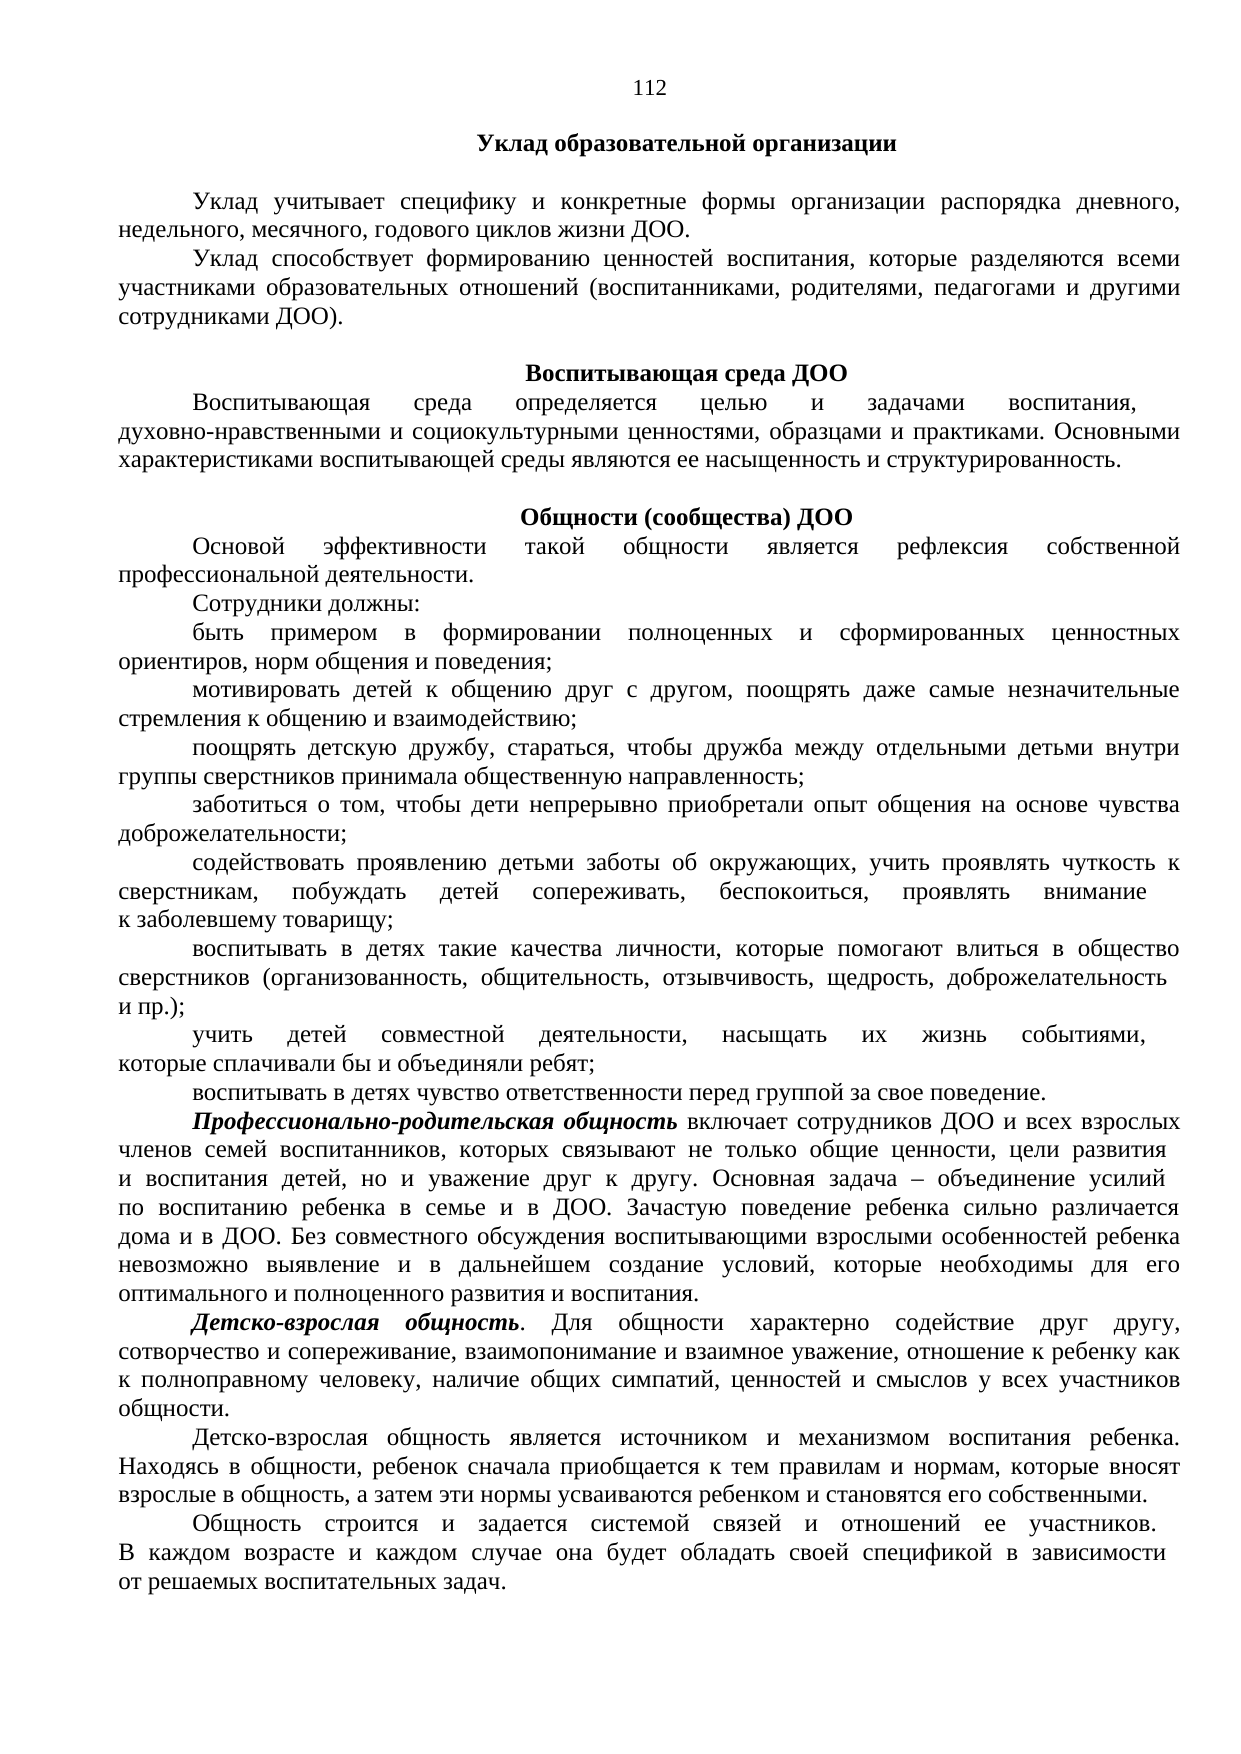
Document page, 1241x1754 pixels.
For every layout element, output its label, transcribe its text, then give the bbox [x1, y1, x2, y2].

text быть примером в формировании полноценных и сформированных ценностных ориентиров, норм общения и поведения; [118, 617, 1181, 674]
text Профессионально-родительская общность включает сотрудников ДОО и всех взрослых членов семей воспитанников, которых связывают не только общие ценности, цели развития и воспитания детей, но и уважение друг к другу. Основная задача – объединение усилий по воспитанию ребенка в семье и в ДОО. Зачастую поведение ребенка сильно различается дома и в ДОО. Без совместного обсуждения воспитывающими взрослыми особенностей ребенка невозможно выявление и в дальнейшем создание условий, которые необходимы для его оптимального и полноценного развития и воспитания. [118, 1106, 1181, 1307]
text Общности (сообщества) ДОО [118, 502, 1181, 531]
text Уклад учитывает специфику и конкретные формы организации распорядка дневного, недельного, месячного, годового циклов жизни ДОО. [118, 186, 1181, 243]
text Воспитывающая среда ДОО [118, 358, 1181, 387]
text Детско-взрослая общность. Для общности характерно содействие друг другу, сотворчество и сопереживание, взаимопонимание и взаимное уважение, отношение к ребенку как к полноправному человеку, наличие общих симпатий, ценностей и смыслов у всех участников общности. [118, 1307, 1181, 1422]
text воспитывать в детях такие качества личности, которые помогают влиться в общество сверстников (организованность, общительность, отзывчивость, щедрость, доброжелательность и пр.); [118, 933, 1181, 1019]
text Воспитывающая среда определяется целью и задачами воспитания, духовно-нравственными и социокультурными ценностями, образцами и практиками. Основными характеристиками воспитывающей среды являются ее насыщенность и структурированность. [118, 387, 1181, 473]
text мотивировать детей к общению друг с другом, поощрять даже самые незначительные стремления к общению и взаимодействию; [118, 674, 1181, 732]
text поощрять детскую дружбу, стараться, чтобы дружба между отдельными детьми внутри группы сверстников принимала общественную направленность; [118, 732, 1181, 789]
text Уклад образовательной организации [118, 128, 1181, 157]
text Основой эффективности такой общности является рефлексия собственной профессиональной деятельности. [118, 531, 1181, 588]
text Детско-взрослая общность является источником и механизмом воспитания ребенка. Находясь в общности, ребенок сначала приобщается к тем правилам и нормам, которые вносят взрослые в общность, а затем эти нормы усваиваются ребенком и становятся его собственными. [118, 1422, 1181, 1508]
text содействовать проявлению детьми заботы об окружающих, учить проявлять чуткость к сверстникам, побуждать детей сопереживать, беспокоиться, проявлять внимание к заболевшему товарищу; [118, 847, 1181, 933]
text Сотрудники должны: [118, 588, 1181, 617]
text воспитывать в детях чувство ответственности перед группой за свое поведение. [118, 1077, 1181, 1106]
text заботиться о том, чтобы дети непрерывно приобретали опыт общения на основе чувства доброжелательности; [118, 789, 1181, 847]
text Общность строится и задается системой связей и отношений ее участников. В каждом возрасте и каждом случае она будет обладать своей спецификой в зависимости от решаемых воспитательных задач. [118, 1508, 1181, 1594]
text Уклад способствует формированию ценностей воспитания, которые разделяются всеми участниками образовательных отношений (воспитанниками, родителями, педагогами и другими сотрудниками ДОО). [118, 243, 1181, 329]
text учить детей совместной деятельности, насыщать их жизнь событиями, которые сплачивали бы и объединяли ребят; [118, 1019, 1181, 1077]
